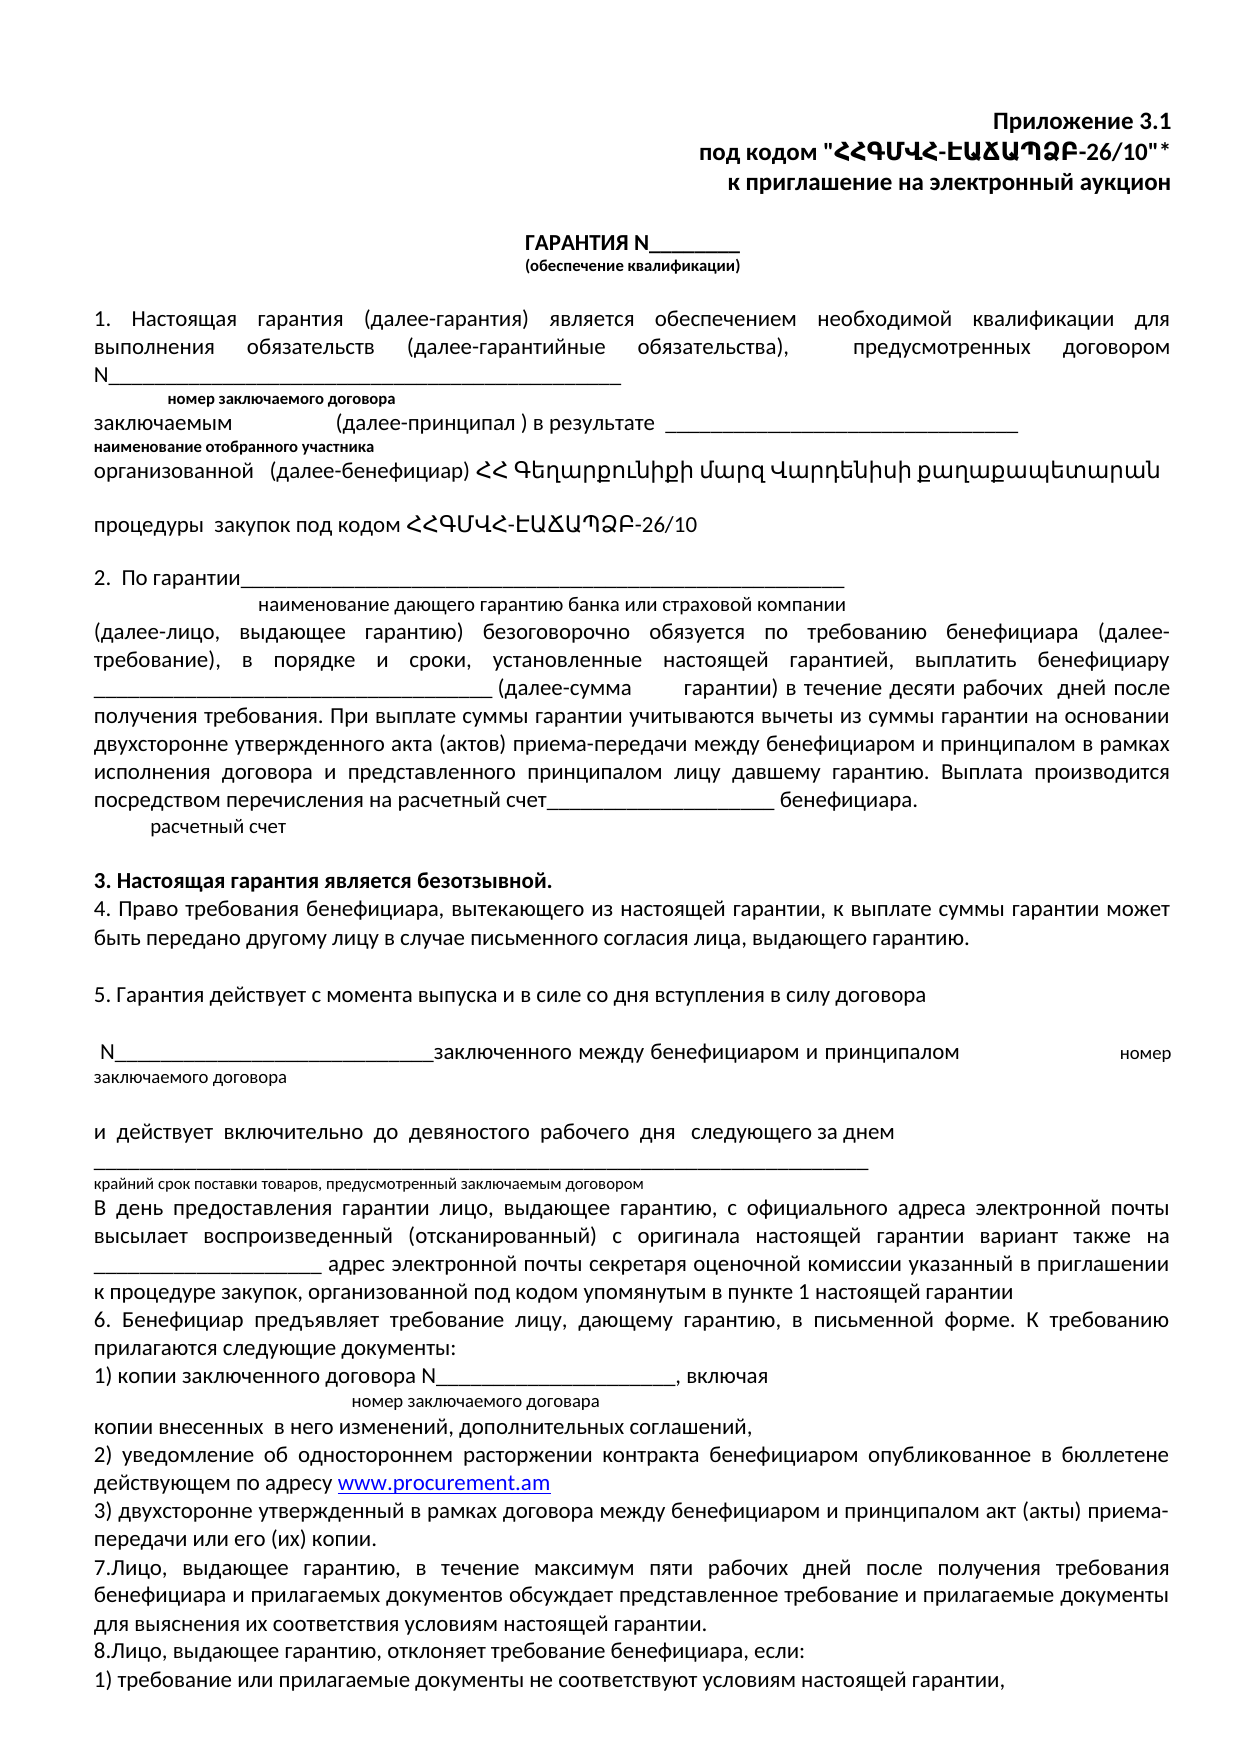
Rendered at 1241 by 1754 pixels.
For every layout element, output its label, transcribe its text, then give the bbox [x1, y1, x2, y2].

text 3) двухсторонне утвержденный в рамках договора между бенефициаром и принципалом акт (акты) приема-передачи или его (их) копии. [94, 1497, 1171, 1553]
text номер заключаемого договара [94, 1389, 1171, 1412]
text процедуры закупок под кодом ՀՀԳՄՎՀ-ԷԱՃԱՊՁԲ-26/10 [94, 510, 1171, 538]
text к приглашение на электронный аукцион [94, 167, 1171, 197]
text 6. Бенефициар предъявляет требование лицу, дающему гарантию, в письменной форме. К требованию прилагаются следующие документы: [94, 1306, 1171, 1362]
text 8.Лицо, выдающее гарантию, отклоняет требование бенефициара, если: [94, 1637, 1171, 1665]
text крайний срок поставки товаров, предусмотренный заключаемым договором [94, 1173, 1171, 1193]
text наименование отобранного участника [94, 436, 1171, 457]
text под кодом "ՀՀԳՄՎՀ-ԷԱՃԱՊՁԲ-26/10"* [94, 136, 1171, 167]
text 3. Настоящая гарантия является безотзывной. [94, 867, 1171, 894]
text наименование дающего гарантию банка или страховой компании [94, 592, 1171, 617]
text Приложение 3.1 [94, 106, 1171, 136]
text В день предоставления гарантии лицо, выдающее гарантию, с официального адреса электронной почты высылает воспроизведенный (отсканированный) с оригинала настоящей гарантии вариант также на ____________________ адрес электронной почты секретаря оценочной комиссии указанный в приглашении к процедуре закупок, организованной под кодом упомянутым в пункте 1 настоящей гарантии [94, 1193, 1171, 1306]
text 2) уведомление об одностороннем расторжении контракта бенефициаром опубликованное в бюллетене действующем по адресу www.procurement.am [94, 1441, 1171, 1497]
text 7.Лицо, выдающее гарантию, в течение максимум пяти рабочих дней после получения требования бенефициара и прилагаемых документов обсуждает представленное требование и прилагаемые документы для выяснения их соответствия условиям настоящей гарантии. [94, 1553, 1171, 1637]
text номер заключаемого договора [94, 388, 1171, 408]
text ГАРАНТИЯ N________ [94, 228, 1171, 256]
text 5. Гарантия действует с момента выпуска и в силе со дня вступления в силу договора [94, 980, 1171, 1008]
text ____________________________________________________________________ [94, 1145, 1171, 1173]
text 1. Настоящая гарантия (далее-гарантия) является обеспечением необходимой квалификации для выполнения обязательств (далее-гарантийные обязательства), предусмотренных договором N_____________________________________________ [94, 304, 1171, 388]
text копии внесенных в него изменений, дополнительных соглашений, [94, 1412, 1171, 1441]
text (обеспечение квалификации) [94, 256, 1171, 276]
text 4. Право требования бенефициара, вытекающего из настоящей гарантии, к выплате суммы гарантии может быть передано другому лицу в случае письменного согласия лица, выдающего гарантию. [94, 894, 1171, 951]
text 1) копии заключенного договора N_____________________, включая [94, 1362, 1171, 1389]
text 1) требование или прилагаемые документы не соответствуют условиям настоящей гарантии, [94, 1665, 1171, 1693]
text N____________________________заключенного между бенефициаром и принципалом номер заключаемого договора [94, 1037, 1171, 1088]
text (далее-лицо, выдающее гарантию) безоговорочно обязуется по требованию бенефициара (далее-требование), в порядке и сроки, установленные настоящей гарантией, выплатить бенефициару ___________________________________ (далее-сумма гарантии) в течение десяти рабочих дней после получения требования. При выплате суммы гарантии учитываются вычеты из суммы гарантии на основании двухсторонне утвержденного акта (актов) приема-передачи между бенефициаром и принципалом в рамках исполнения договора и представленного принципалом лицу давшему гарантию. Выплата производится посредством перечисления на расчетный счет____________________ бенефициара. [94, 617, 1171, 813]
text 2. По гарантии_____________________________________________________ [94, 563, 1171, 592]
text заключаемым (далее-принципал ) в результате _______________________________ [94, 408, 1171, 436]
text организованной (далее-бенефициар) ՀՀ Գեղարքունիքի մարզ Վարդենիսի քաղաքապետարան [94, 457, 1171, 485]
text расчетный счет [94, 813, 1171, 838]
text и действует включительно до девяностого рабочего дня следующего за днем [94, 1117, 1171, 1145]
